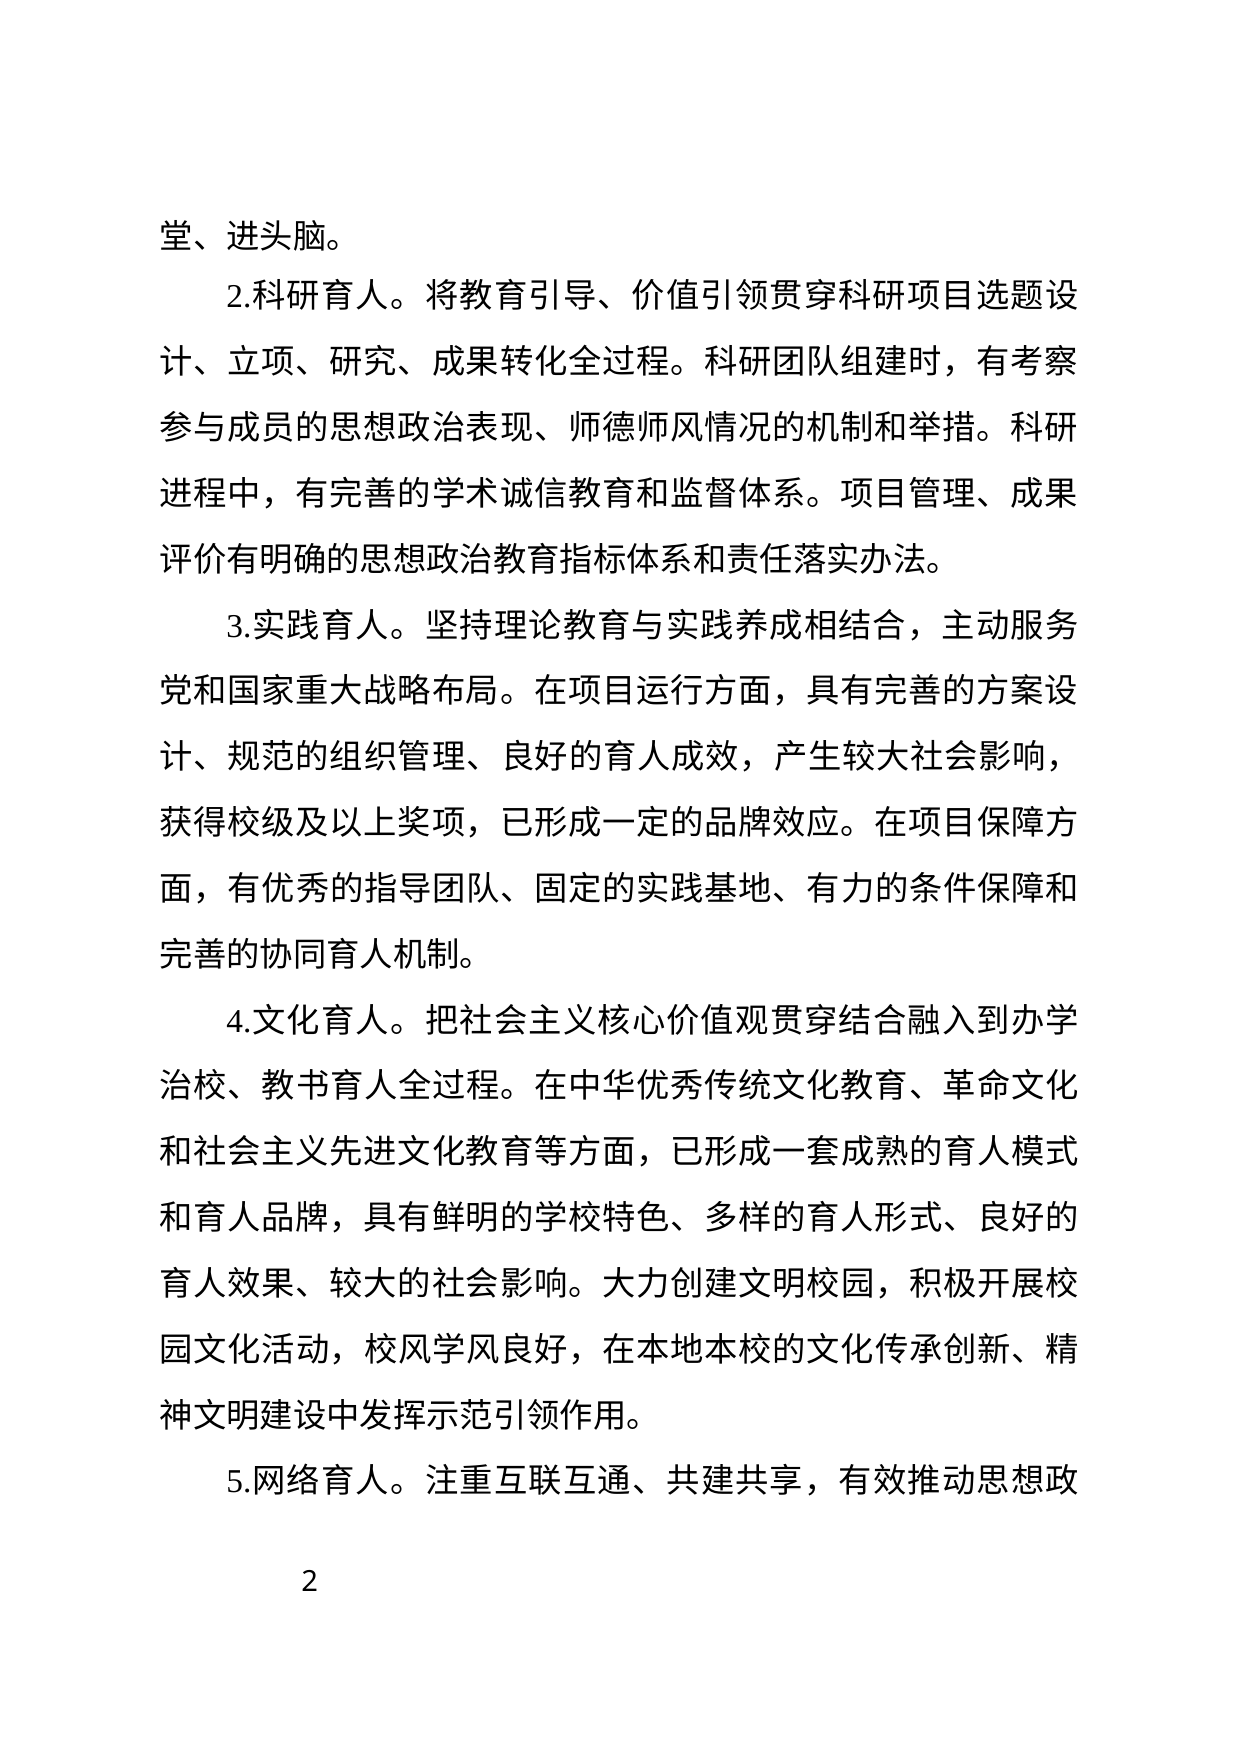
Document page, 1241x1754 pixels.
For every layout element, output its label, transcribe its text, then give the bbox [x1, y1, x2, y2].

text 3.实践育人。坚持理论教育与实践养成相结合，主动服务党和国家重大战略布局。在项目运行方面，具有完善的方案设计、规范的组织管理、良好的育人成效，产生较大社会影响，获得校级及以上奖项，已形成一定的品牌效应。在项目保障方面，有优秀的指导团队、固定的实践基地、有力的条件保障和完善的协同育人机制。 [159, 590, 1081, 985]
text 2.科研育人。将教育引导、价值引领贯穿科研项目选题设计、立项、研究、成果转化全过程。科研团队组建时，有考察参与成员的思想政治表现、师德师风情况的机制和举措。科研进程中，有完善的学术诚信教育和监督体系。项目管理、成果评价有明确的思想政治教育指标体系和责任落实办法。 [159, 261, 1081, 590]
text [159, 202, 1081, 261]
text 4.文化育人。把社会主义核心价值观贯穿结合融入到办学治校、教书育人全过程。在中华优秀传统文化教育、革命文化和社会主义先进文化教育等方面，已形成一套成熟的育人模式和育人品牌，具有鲜明的学校特色、多样的育人形式、良好的育人效果、较大的社会影响。大力创建文明校园，积极开展校园文化活动，校风学风良好，在本地本校的文化传承创新、精神文明建设中发挥示范引领作用。 [159, 985, 1081, 1446]
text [159, 1446, 1081, 1511]
